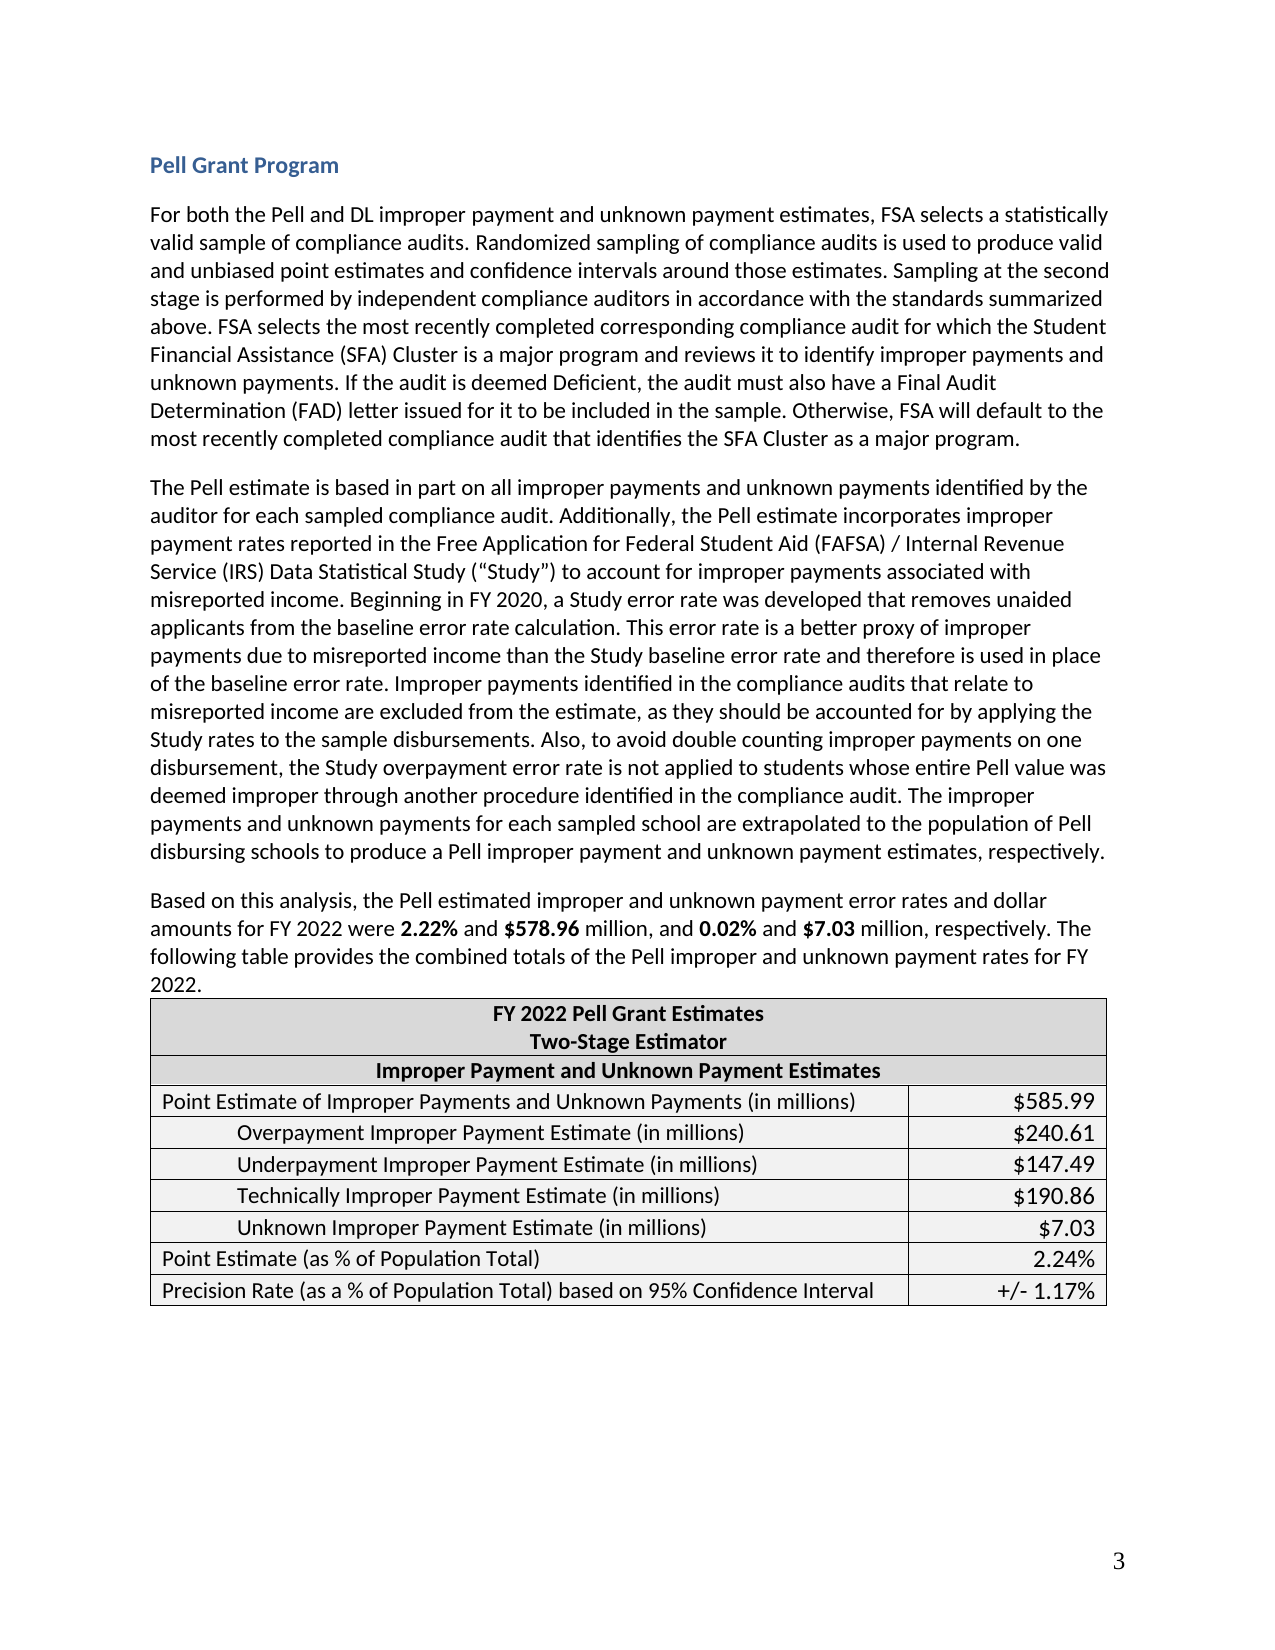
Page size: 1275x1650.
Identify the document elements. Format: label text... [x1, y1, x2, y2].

table_cell $147.49 [909, 1149, 1106, 1179]
table_cell $190.86 [909, 1180, 1106, 1211]
table_cell Improper Payment and Unknown Payment Estimates [151, 1056, 1106, 1084]
subtitle Pell Grant Program [150, 150, 1125, 179]
table_cell Point Estimate of Improper Payments and Unknown Payments (in millions) [151, 1086, 908, 1116]
table_cell Unknown Improper Payment Estimate (in millions) [151, 1212, 908, 1242]
text For both the Pell and DL improper payment and unknown payment estimates, FSA selects a statistically valid sample of compliance audits. Randomized sampling of compliance audits is used to produce valid and unbiased point estimates and confidence intervals around those estimates. Sampling at the second stage is performed by independent compliance auditors in accordance with the standards summarized above. FSA selects the most recently completed corresponding compliance audit for which the Student Financial Assistance (SFA) Cluster is a major program and reviews it to identify improper payments and unknown payments. If the audit is deemed Deficient, the audit must also have a Final Audit Determination (FAD) letter issued for it to be included in the sample. Otherwise, FSA will default to the most recently completed compliance audit that identifies the SFA Cluster as a major program. [150, 200, 1125, 452]
text Based on this analysis, the Pell estimated improper and unknown payment error rates and dollar amounts for FY 2022 were 2.22% and $578.96 million, and 0.02% and $7.03 million, respectively. The following table provides the combined totals of the Pell improper and unknown payment rates for FY 2022. [150, 886, 1125, 998]
table_cell $585.99 [909, 1086, 1106, 1116]
table_cell Technically Improper Payment Estimate (in millions) [151, 1180, 908, 1211]
table_cell $7.03 [909, 1212, 1106, 1242]
text The Pell estimate is based in part on all improper payments and unknown payments identified by the auditor for each sampled compliance audit. Additionally, the Pell estimate incorporates improper payment rates reported in the Free Application for Federal Student Aid (FAFSA) / Internal Revenue Service (IRS) Data Statistical Study (“Study”) to account for improper payments associated with misreported income. Beginning in FY 2020, a Study error rate was developed that removes unaided applicants from the baseline error rate calculation. This error rate is a better proxy of improper payments due to misreported income than the Study baseline error rate and therefore is used in place of the baseline error rate. Improper payments identified in the compliance audits that relate to misreported income are excluded from the estimate, as they should be accounted for by applying the Study rates to the sample disbursements. Also, to avoid double counting improper payments on one disbursement, the Study overpayment error rate is not applied to students whose entire Pell value was deemed improper through another procedure identified in the compliance audit. The improper payments and unknown payments for each sampled school are extrapolated to the population of Pell disbursing schools to produce a Pell improper payment and unknown payment estimates, respectively. [150, 473, 1125, 865]
table_cell $240.61 [909, 1117, 1106, 1148]
table_cell 2.24% [909, 1243, 1106, 1274]
table_cell Point Estimate (as % of Population Total) [151, 1243, 908, 1274]
table_cell Underpayment Improper Payment Estimate (in millions) [151, 1149, 908, 1179]
table_cell Overpayment Improper Payment Estimate (in millions) [151, 1117, 908, 1148]
table_cell +/- 1.17% [909, 1275, 1106, 1305]
table_cell Precision Rate (as a % of Population Total) based on 95% Confidence Interval [151, 1275, 908, 1305]
table_header FY 2022 Pell Grant Estimates Two-Stage Estimator [151, 999, 1106, 1055]
